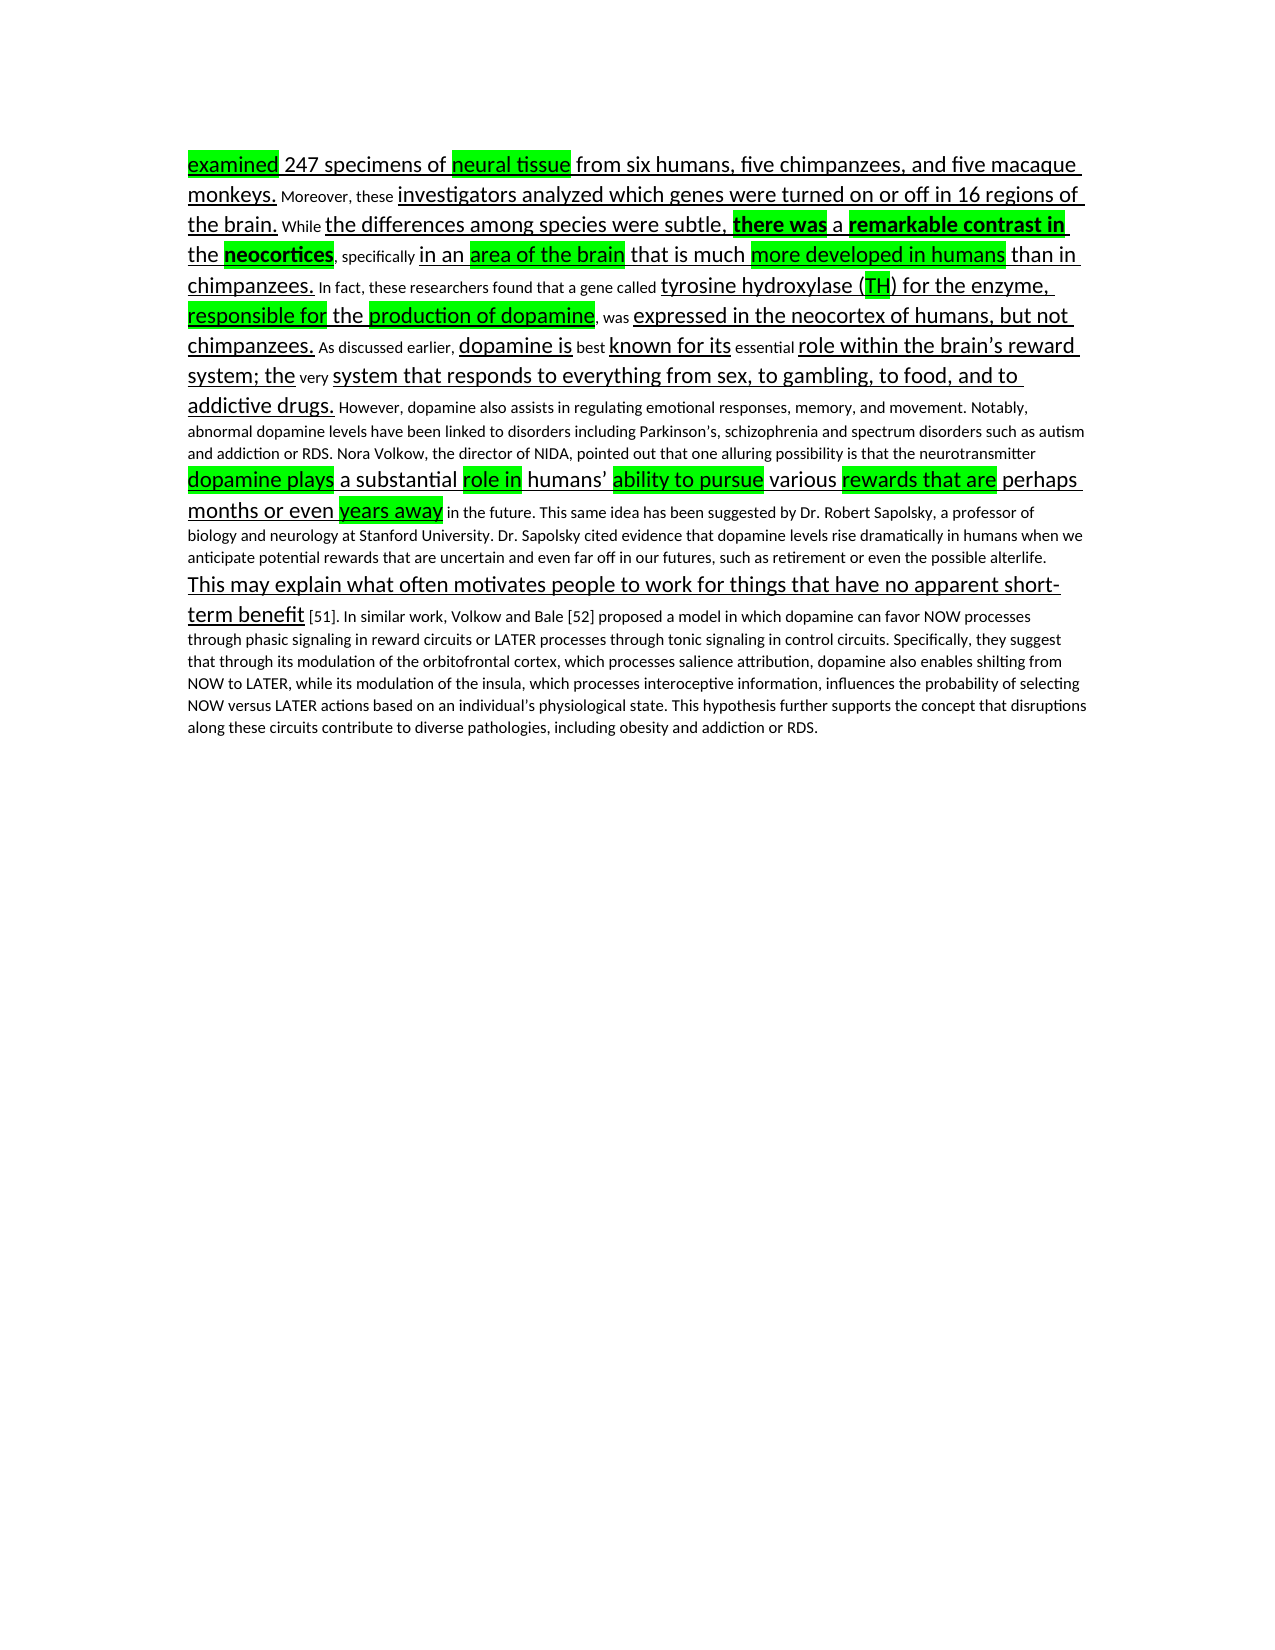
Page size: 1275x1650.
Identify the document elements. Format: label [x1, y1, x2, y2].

text [187, 150, 1087, 737]
